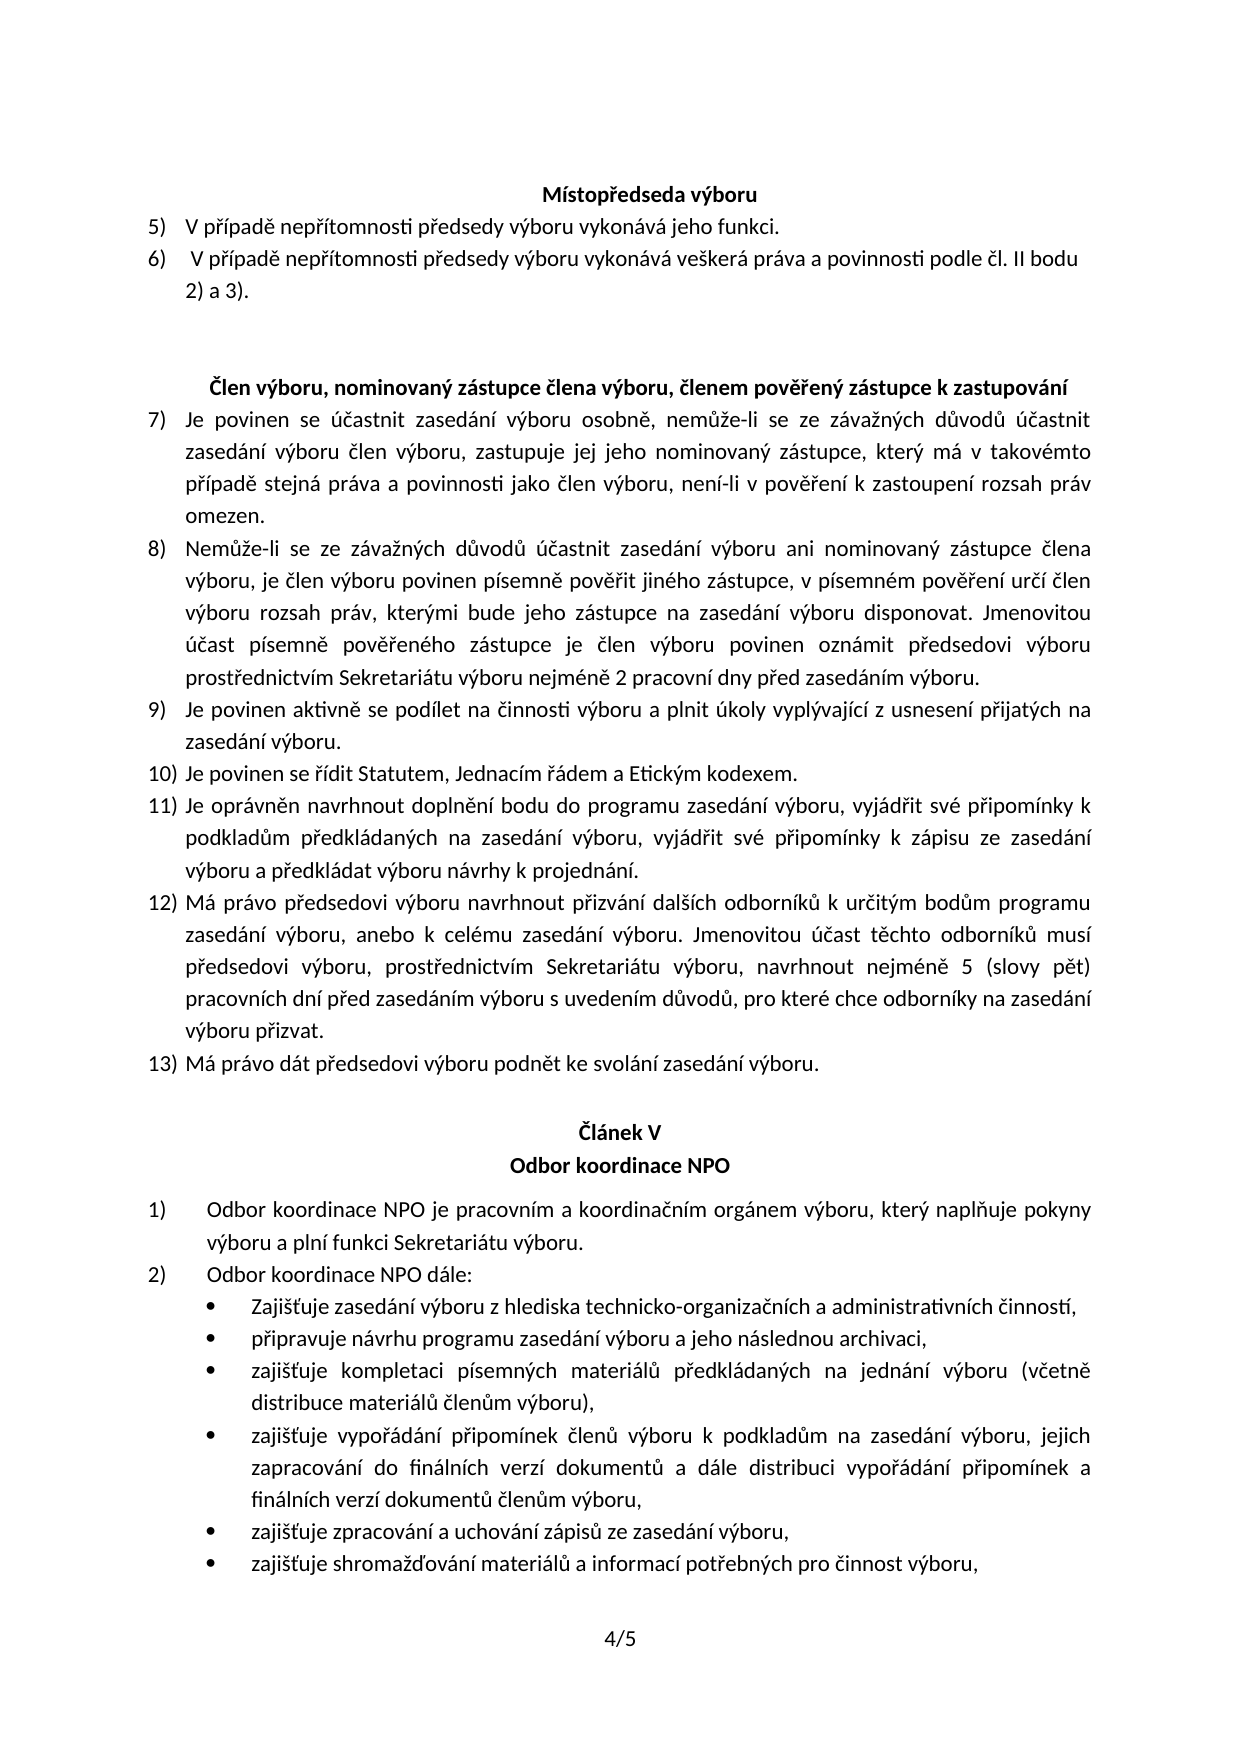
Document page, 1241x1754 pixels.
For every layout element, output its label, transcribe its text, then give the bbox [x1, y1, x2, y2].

list Odbor koordinace NPO je pracovním a koordinačním orgánem výboru, který naplňuje pokyny výboru a plní funkci Sekretariátu výboru. [148, 1195, 1093, 1256]
text Článek V [148, 1118, 1093, 1147]
list Místopředseda výboru [207, 180, 1093, 208]
list V případě nepřítomnosti předsedy výboru vykonává veškerá práva a povinnosti podle čl. II bodu 2) a 3). [148, 244, 1093, 304]
list V případě nepřítomnosti předsedy výboru vykonává jeho funkci. [148, 212, 1093, 240]
list Zajišťuje zasedání výboru z hlediska technicko-organizačních a administrativních činností, [207, 1292, 1093, 1320]
list Odbor koordinace NPO dále: [148, 1260, 1093, 1288]
list zajišťuje vypořádání připomínek členů výboru k podkladům na zasedání výboru, jejich zapracování do finálních verzí dokumentů a dále distribuci vypořádání připomínek a finálních verzí dokumentů členům výboru, [207, 1421, 1093, 1513]
list Je povinen se účastnit zasedání výboru osobně, nemůže-li se ze závažných důvodů účastnit zasedání výboru člen výboru, zastupuje jej jeho nominovaný zástupce, který má v takovémto případě stejná práva a povinnosti jako člen výboru, není-li v pověření k zastoupení rozsah práv omezen. [148, 405, 1093, 530]
list Má právo předsedovi výboru navrhnout přizvání dalších odborníků k určitým bodům programu zasedání výboru, anebo k celému zasedání výboru. Jmenovitou účast těchto odborníků musí předsedovi výboru, prostřednictvím Sekretariátu výboru, navrhnout nejméně 5 (slovy pět) pracovních dní před zasedáním výboru s uvedením důvodů, pro které chce odborníky na zasedání výboru přizvat. [148, 888, 1093, 1045]
text Odbor koordinace NPO [148, 1151, 1093, 1179]
list zajišťuje zpracování a uchování zápisů ze zasedání výboru, [207, 1517, 1093, 1545]
list připravuje návrhu programu zasedání výboru a jeho následnou archivaci, [207, 1324, 1093, 1352]
list zajišťuje kompletaci písemných materiálů předkládaných na jednání výboru (včetně distribuce materiálů členům výboru), [207, 1356, 1093, 1417]
list Je oprávněn navrhnout doplnění bodu do programu zasedání výboru, vyjádřit své připomínky k podkladům předkládaných na zasedání výboru, vyjádřit své připomínky k zápisu ze zasedání výboru a předkládat výboru návrhy k projednání. [148, 791, 1093, 884]
list Člen výboru, nominovaný zástupce člena výboru, členem pověřený zástupce k zastupování [185, 373, 1093, 401]
list Nemůže-li se ze závažných důvodů účastnit zasedání výboru ani nominovaný zástupce člena výboru, je člen výboru povinen písemně pověřit jiného zástupce, v písemném pověření určí člen výboru rozsah práv, kterými bude jeho zástupce na zasedání výboru disponovat. Jmenovitou účast písemně pověřeného zástupce je člen výboru povinen oznámit předsedovi výboru prostřednictvím Sekretariátu výboru nejméně 2 pracovní dny před zasedáním výboru. [148, 534, 1093, 691]
list Je povinen se řídit Statutem, Jednacím řádem a Etickým kodexem. [148, 759, 1093, 787]
list zajišťuje shromažďování materiálů a informací potřebných pro činnost výboru, [207, 1549, 1093, 1577]
list Je povinen aktivně se podílet na činnosti výboru a plnit úkoly vyplývající z usnesení přijatých na zasedání výboru. [148, 695, 1093, 755]
list Má právo dát předsedovi výboru podnět ke svolání zasedání výboru. [148, 1049, 1093, 1077]
